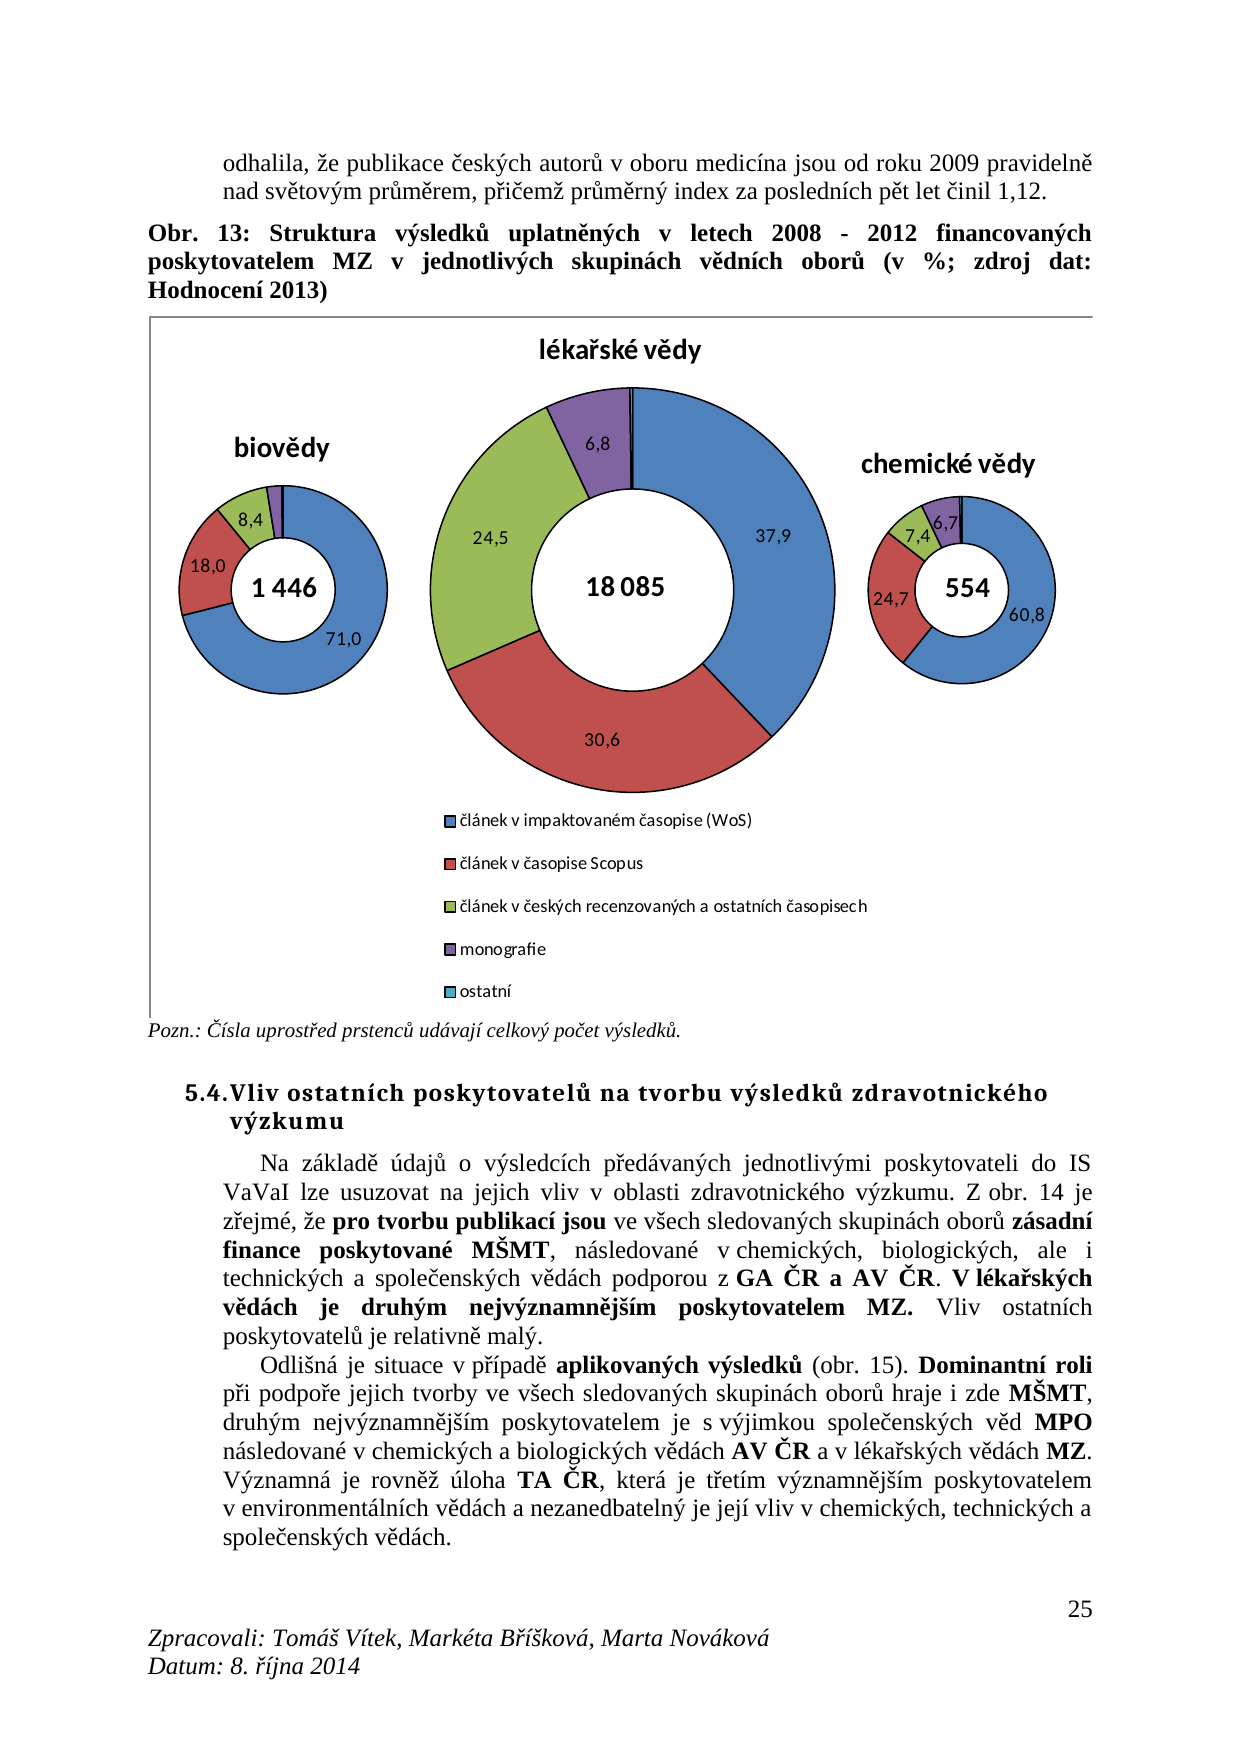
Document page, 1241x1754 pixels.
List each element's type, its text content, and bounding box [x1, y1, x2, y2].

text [223, 148, 1093, 205]
text Odlišná je situace v případě aplikovaných výsledků (obr. 15). Dominantní roli při podpoře jejich tvorby ve všech sledovaných skupinách oborů hraje i zde MŠMT, druhým nejvýznamnějším poskytovatelem je s výjimkou společenských věd MPO následované v chemických a biologických vědách AV ČR a v lékařských vědách MZ. Významná je rovněž úloha TA ČR, která je třetím významnějším poskytovatelem v environmentálních vědách a nezanedbatelný je její vliv v chemických, technických a společenských vědách. [223, 1350, 1093, 1551]
text Obr. 13: Struktura výsledků uplatněných v letech 2008 - 2012 financovaných poskytovatelem MZ v jednotlivých skupinách vědních oborů (v %; zdroj dat: Hodnocení 2013) [148, 218, 1093, 304]
text Pozn.: Čísla uprostřed prstenců udávají celkový počet výsledků. [148, 1018, 1093, 1042]
text Na základě údajů o výsledcích předávaných jednotlivými poskytovateli do IS VaVaI lze usuzovat na jejich vliv v oblasti zdravotnického výzkumu. Z obr. 14 je zřejmé, že pro tvorbu publikací jsou ve všech sledovaných skupinách oborů zásadní finance poskytované MŠMT, následované v chemických, biologických, ale i technických a společenských vědách podporou z GA ČR a AV ČR. V lékařských vědách je druhým nejvýznamnějším poskytovatelem MZ. Vliv ostatních poskytovatelů je relativně malý. [223, 1148, 1093, 1350]
subtitle Vliv ostatních poskytovatelů na tvorbu výsledků zdravotnického výzkumu [185, 1078, 1093, 1136]
